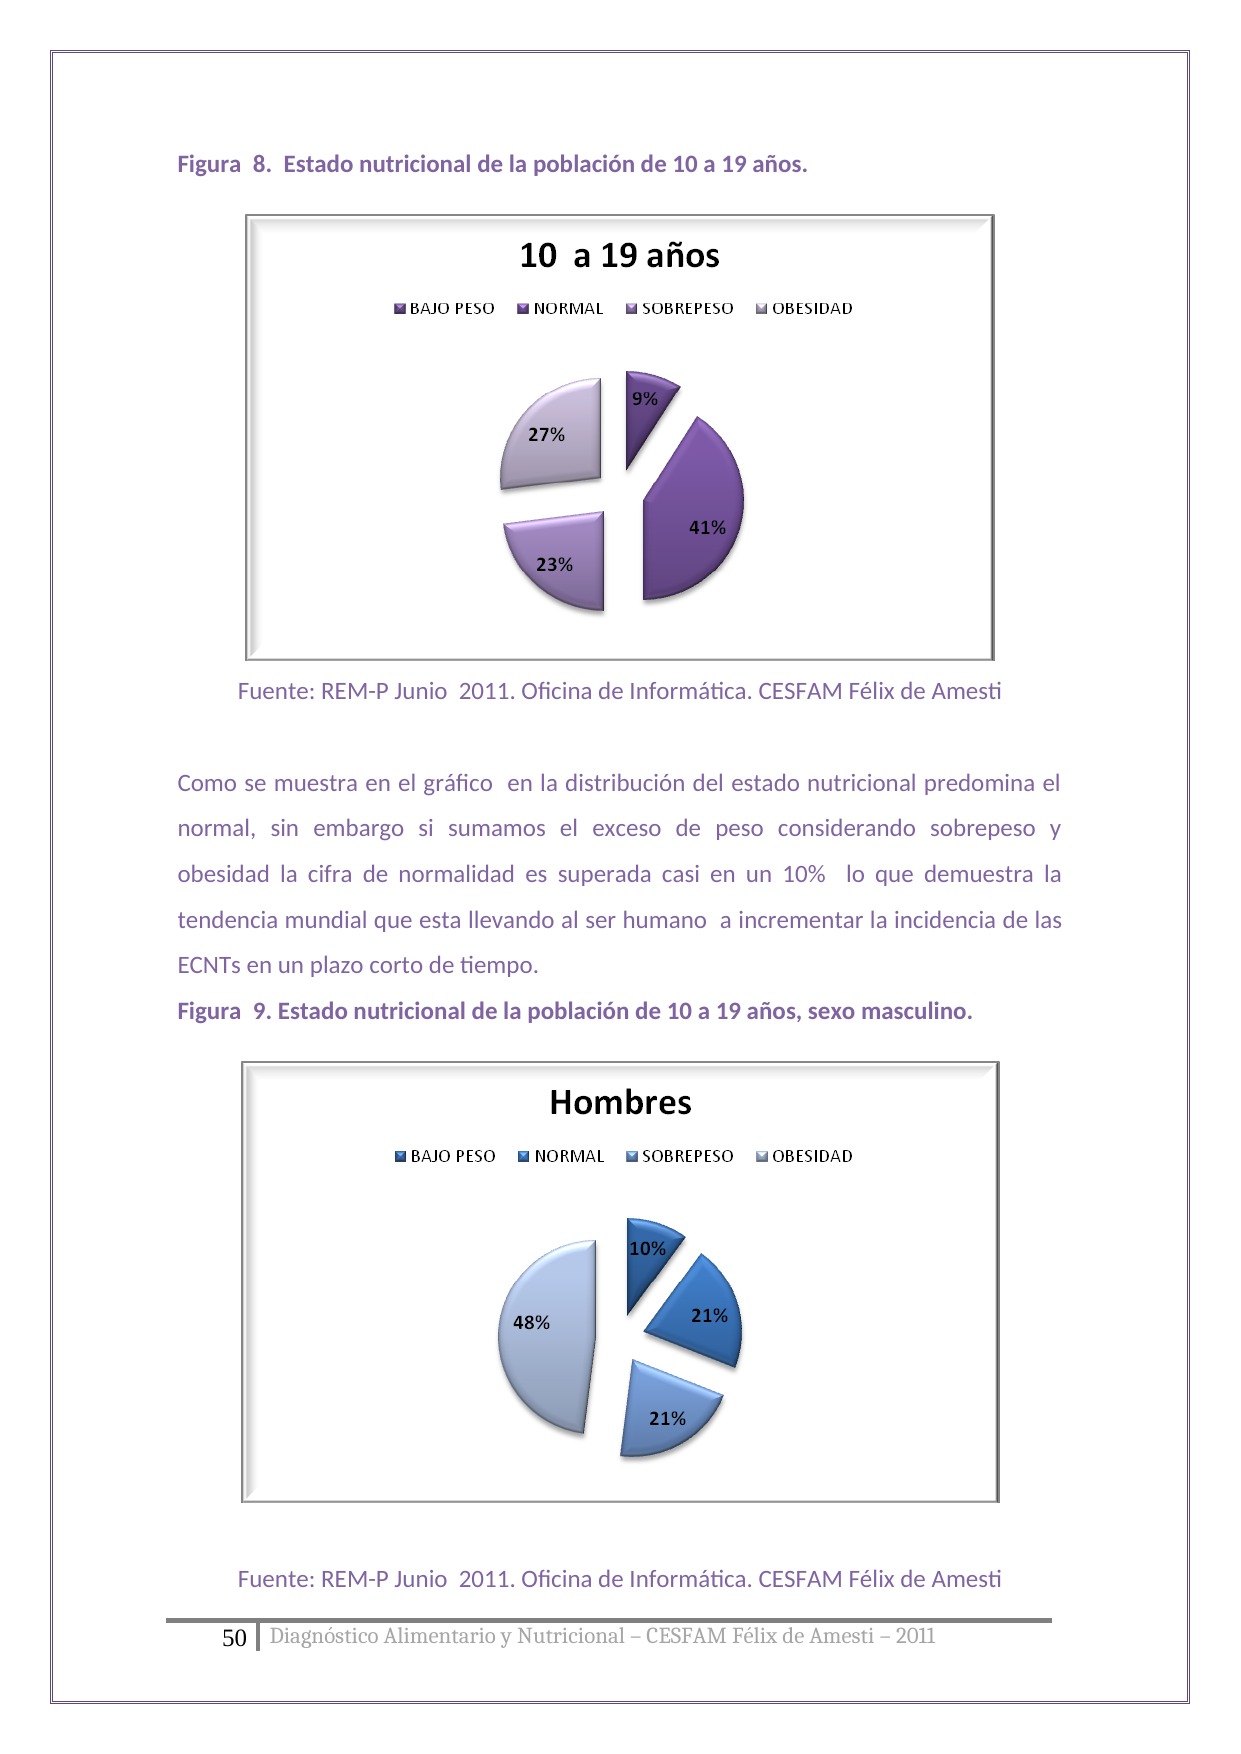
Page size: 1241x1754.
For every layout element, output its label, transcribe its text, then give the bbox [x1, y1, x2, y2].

text Figura 8. Estado nutricional de la población de 10 a 19 años. [177, 148, 1063, 178]
text Fuente: REM-P Junio 2011. Oficina de Informática. CESFAM Félix de Amesti [177, 675, 1063, 706]
text Como se muestra en el gráfico en la distribución del estado nutricional predomina el normal, sin embargo si sumamos el exceso de peso considerando sobrepeso y obesidad la cifra de normalidad es superada casi en un 10% lo que demuestra la tendencia mundial que esta llevando al ser humano a incrementar la incidencia de las ECNTs en un plazo corto de tiempo. [177, 767, 1063, 980]
picture [239, 1061, 1002, 1503]
text Fuente: REM-P Junio 2011. Oficina de Informática. CESFAM Félix de Amesti [177, 1563, 1063, 1594]
picture [243, 214, 997, 661]
text Figura 9. Estado nutricional de la población de 10 a 19 años, sexo masculino. [177, 995, 1063, 1026]
